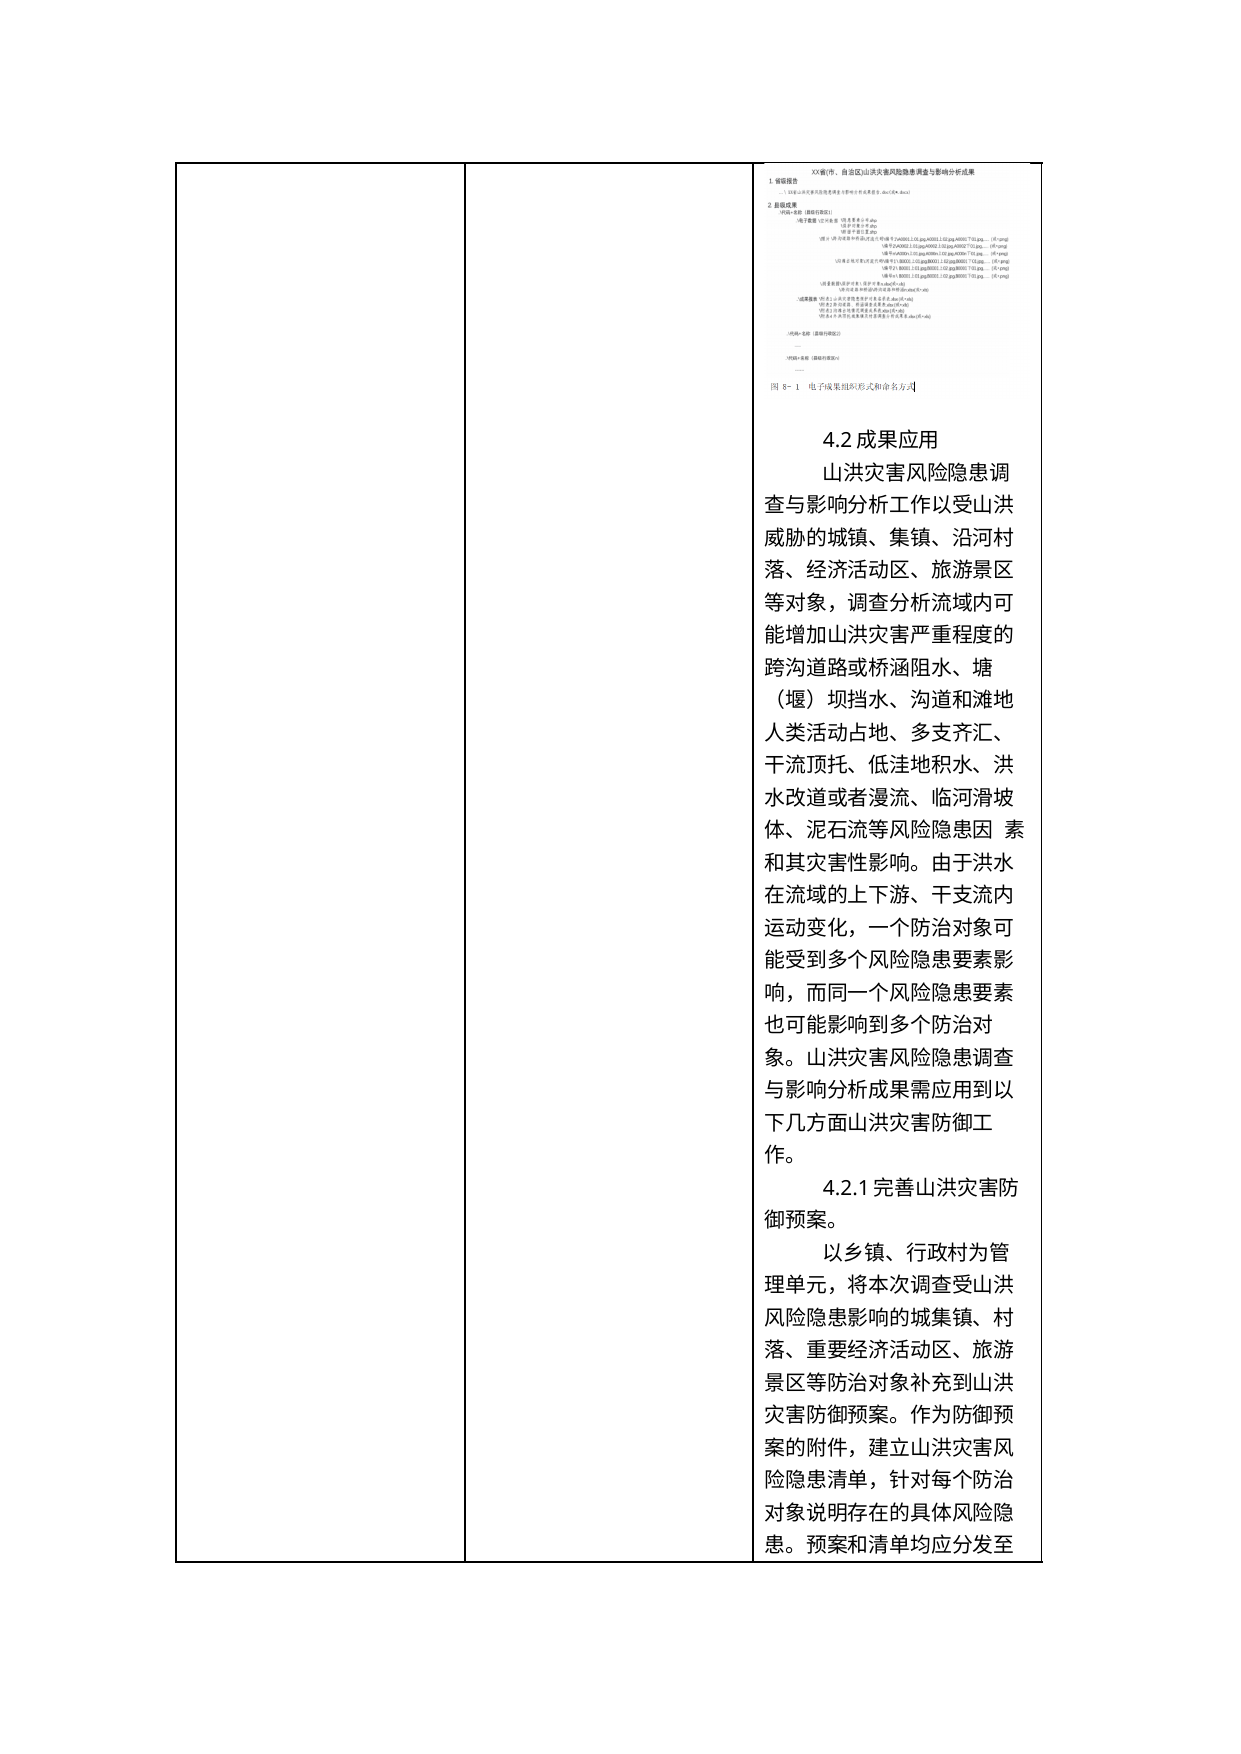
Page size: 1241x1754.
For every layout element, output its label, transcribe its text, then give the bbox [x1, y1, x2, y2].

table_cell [754, 164, 1041, 1561]
table_cell 1 [177, 164, 464, 1561]
picture [764, 163, 1031, 399]
table_cell [466, 164, 752, 1561]
